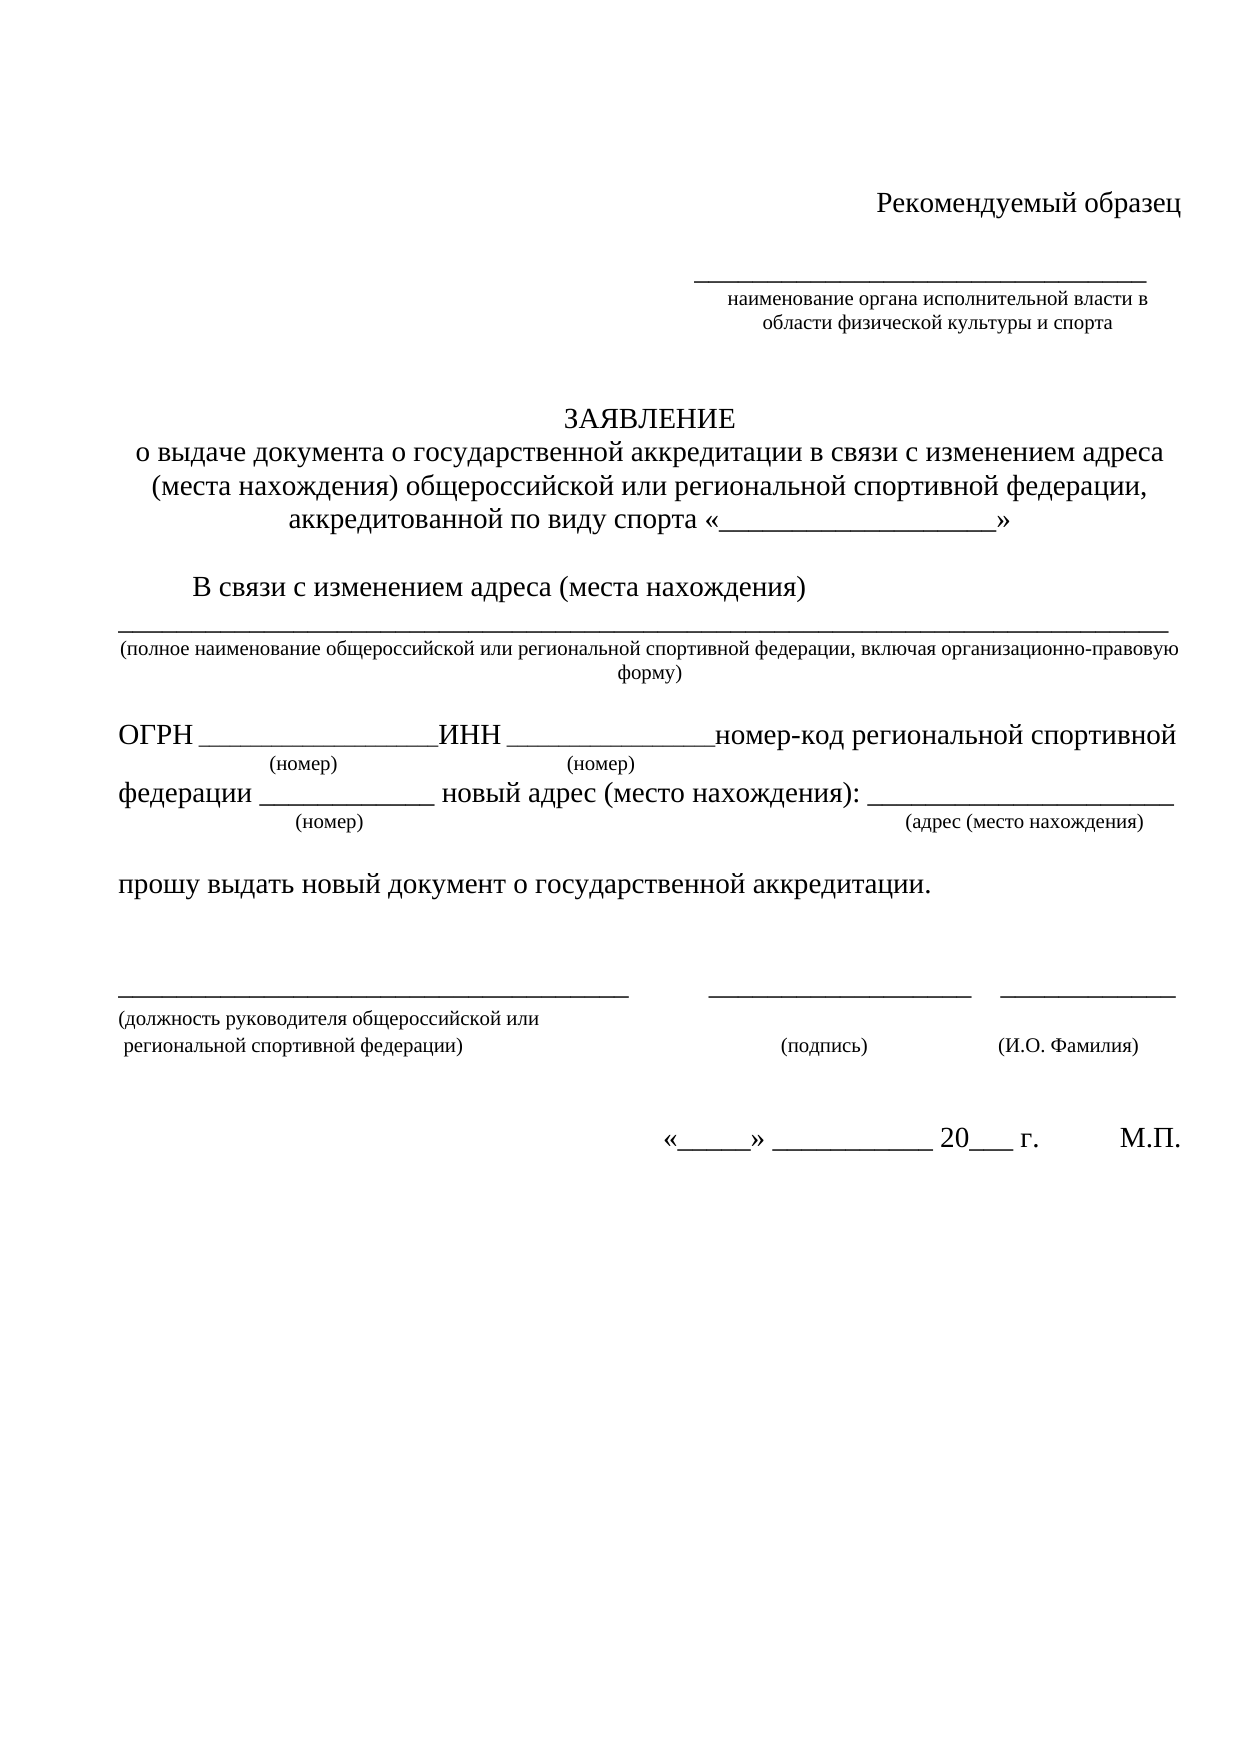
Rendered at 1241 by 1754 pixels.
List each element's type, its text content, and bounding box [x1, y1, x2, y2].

text _______________________________ [694, 252, 1181, 286]
text ОГРН _______________________ИНН ____________________номер-код региональной спортивной [118, 717, 1181, 751]
text ________________________________________________________________________ [118, 602, 1181, 636]
text прошу выдать новый документ о государственной аккредитации. [118, 866, 1181, 900]
text наименование органа исполнительной власти в области физической культуры и спорта [694, 286, 1181, 334]
text о выдаче документа о государственной аккредитации в связи с изменением адреса (места нахождения) общероссийской или региональной спортивной федерации, аккредитованной по виду спорта «___________________» [118, 434, 1181, 535]
text ___________________________________ __________________ ____________ [118, 967, 1181, 1001]
text Рекомендуемый образец [118, 185, 1181, 219]
text «_____» ___________ 20___ г. М.П. [118, 1120, 1181, 1154]
text ЗАЯВЛЕНИЕ [118, 401, 1181, 434]
text (полное наименование общероссийской или региональной спортивной федерации, включая организационно-правовую форму) [118, 636, 1181, 684]
text федерации ____________ новый адрес (место нахождения): _____________________ [118, 775, 1181, 809]
text В связи с изменением адреса (места нахождения) [118, 569, 1181, 602]
text региональной спортивной федерации) (подпись) (И.О. Фамилия) [118, 1033, 1181, 1057]
text (должность руководителя общероссийской или [118, 1006, 1181, 1030]
text (номер) (адрес (место нахождения) [118, 809, 1181, 833]
text (номер) (номер) [118, 751, 1181, 775]
